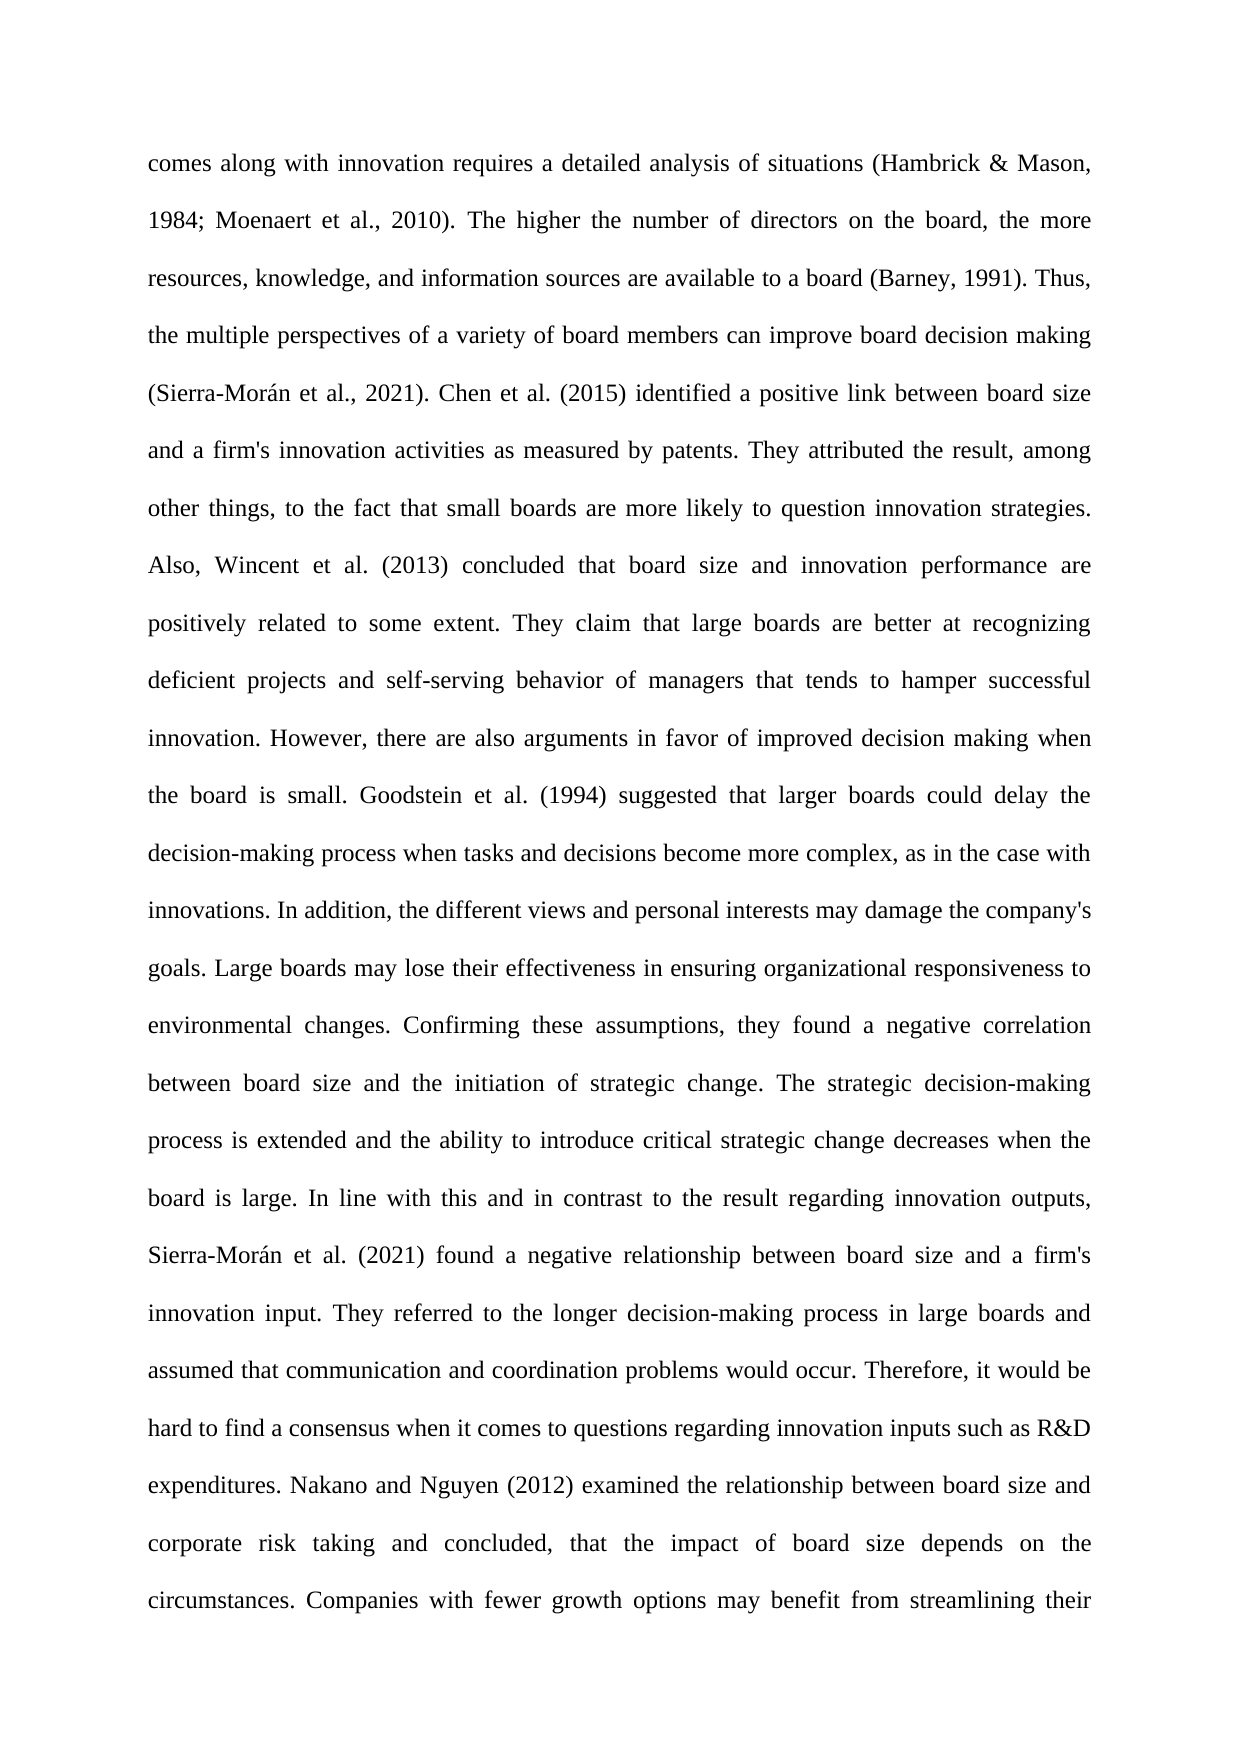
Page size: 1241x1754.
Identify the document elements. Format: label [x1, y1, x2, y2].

text [148, 148, 1092, 1614]
